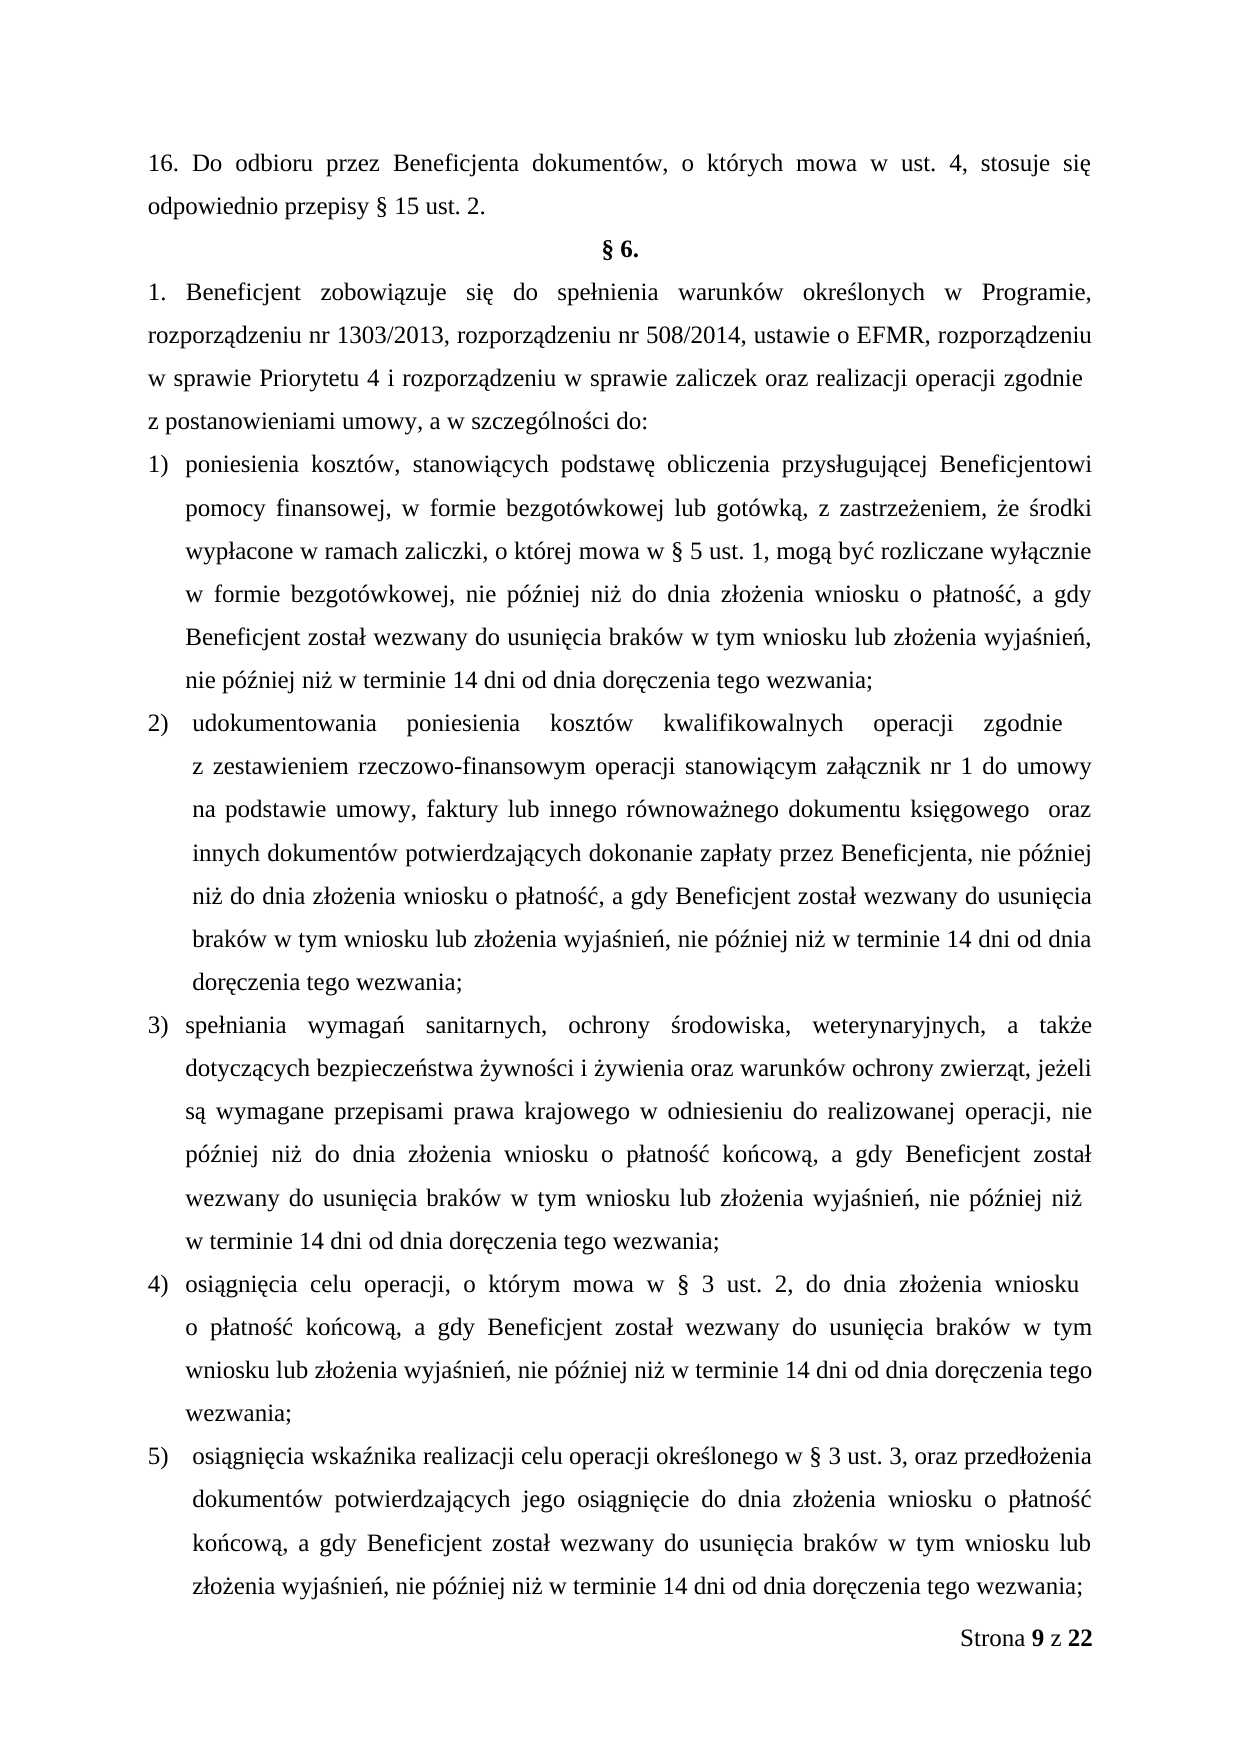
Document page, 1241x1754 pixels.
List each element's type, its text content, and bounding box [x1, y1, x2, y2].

list osiągnięcia celu operacji, o którym mowa w § 3 ust. 2, do dnia złożenia wniosku o płatność końcową, a gdy Beneficjent został wezwany do usunięcia braków w tym wniosku lub złożenia wyjaśnień, nie później niż w terminie 14 dni od dnia doręczenia tego wezwania; [148, 1269, 1093, 1427]
list poniesienia kosztów, stanowiących podstawę obliczenia przysługującej Beneficjentowi pomocy finansowej, w formie bezgotówkowej lub gotówką, z zastrzeżeniem, że środki wypłacone w ramach zaliczki, o której mowa w § 5 ust. 1, mogą być rozliczane wyłącznie w formie bezgotówkowej, nie później niż do dnia złożenia wniosku o płatność, a gdy Beneficjent został wezwany do usunięcia braków w tym wniosku lub złożenia wyjaśnień, nie później niż w terminie 14 dni od dnia doręczenia tego wezwania; [148, 449, 1093, 694]
list spełniania wymagań sanitarnych, ochrony środowiska, weterynaryjnych, a także dotyczących bezpieczeństwa żywności i żywienia oraz warunków ochrony zwierząt, jeżeli są wymagane przepisami prawa krajowego w odniesieniu do realizowanej operacji, nie później niż do dnia złożenia wniosku o płatność końcową, a gdy Beneficjent został wezwany do usunięcia braków w tym wniosku lub złożenia wyjaśnień, nie później niż w terminie 14 dni od dnia doręczenia tego wezwania; [148, 1010, 1093, 1254]
text 1. Beneficjent zobowiązuje się do spełnienia warunków określonych w Programie, rozporządzeniu nr 1303/2013, rozporządzeniu nr 508/2014, ustawie o EFMR, rozporządzeniu w sprawie Priorytetu 4 i rozporządzeniu w sprawie zaliczek oraz realizacji operacji zgodnie z postanowieniami umowy, a w szczególności do: [148, 277, 1093, 435]
text 16. Do odbioru przez Beneficjenta dokumentów, o których mowa w ust. 4, stosuje się odpowiednio przepisy § 15 ust. 2. [148, 148, 1093, 219]
text § 6. [148, 234, 1093, 263]
list osiągnięcia wskaźnika realizacji celu operacji określonego w § 3 ust. 3, oraz przedłożenia dokumentów potwierdzających jego osiągnięcie do dnia złożenia wniosku o płatność końcową, a gdy Beneficjent został wezwany do usunięcia braków w tym wniosku lub złożenia wyjaśnień, nie później niż w terminie 14 dni od dnia doręczenia tego wezwania; [148, 1441, 1093, 1599]
list udokumentowania poniesienia kosztów kwalifikowalnych operacji zgodnie z zestawieniem rzeczowo-finansowym operacji stanowiącym załącznik nr 1 do umowy na podstawie umowy, faktury lub innego równoważnego dokumentu księgowego oraz innych dokumentów potwierdzających dokonanie zapłaty przez Beneficjenta, nie później niż do dnia złożenia wniosku o płatność, a gdy Beneficjent został wezwany do usunięcia braków w tym wniosku lub złożenia wyjaśnień, nie później niż w terminie 14 dni od dnia doręczenia tego wezwania; [148, 708, 1093, 996]
